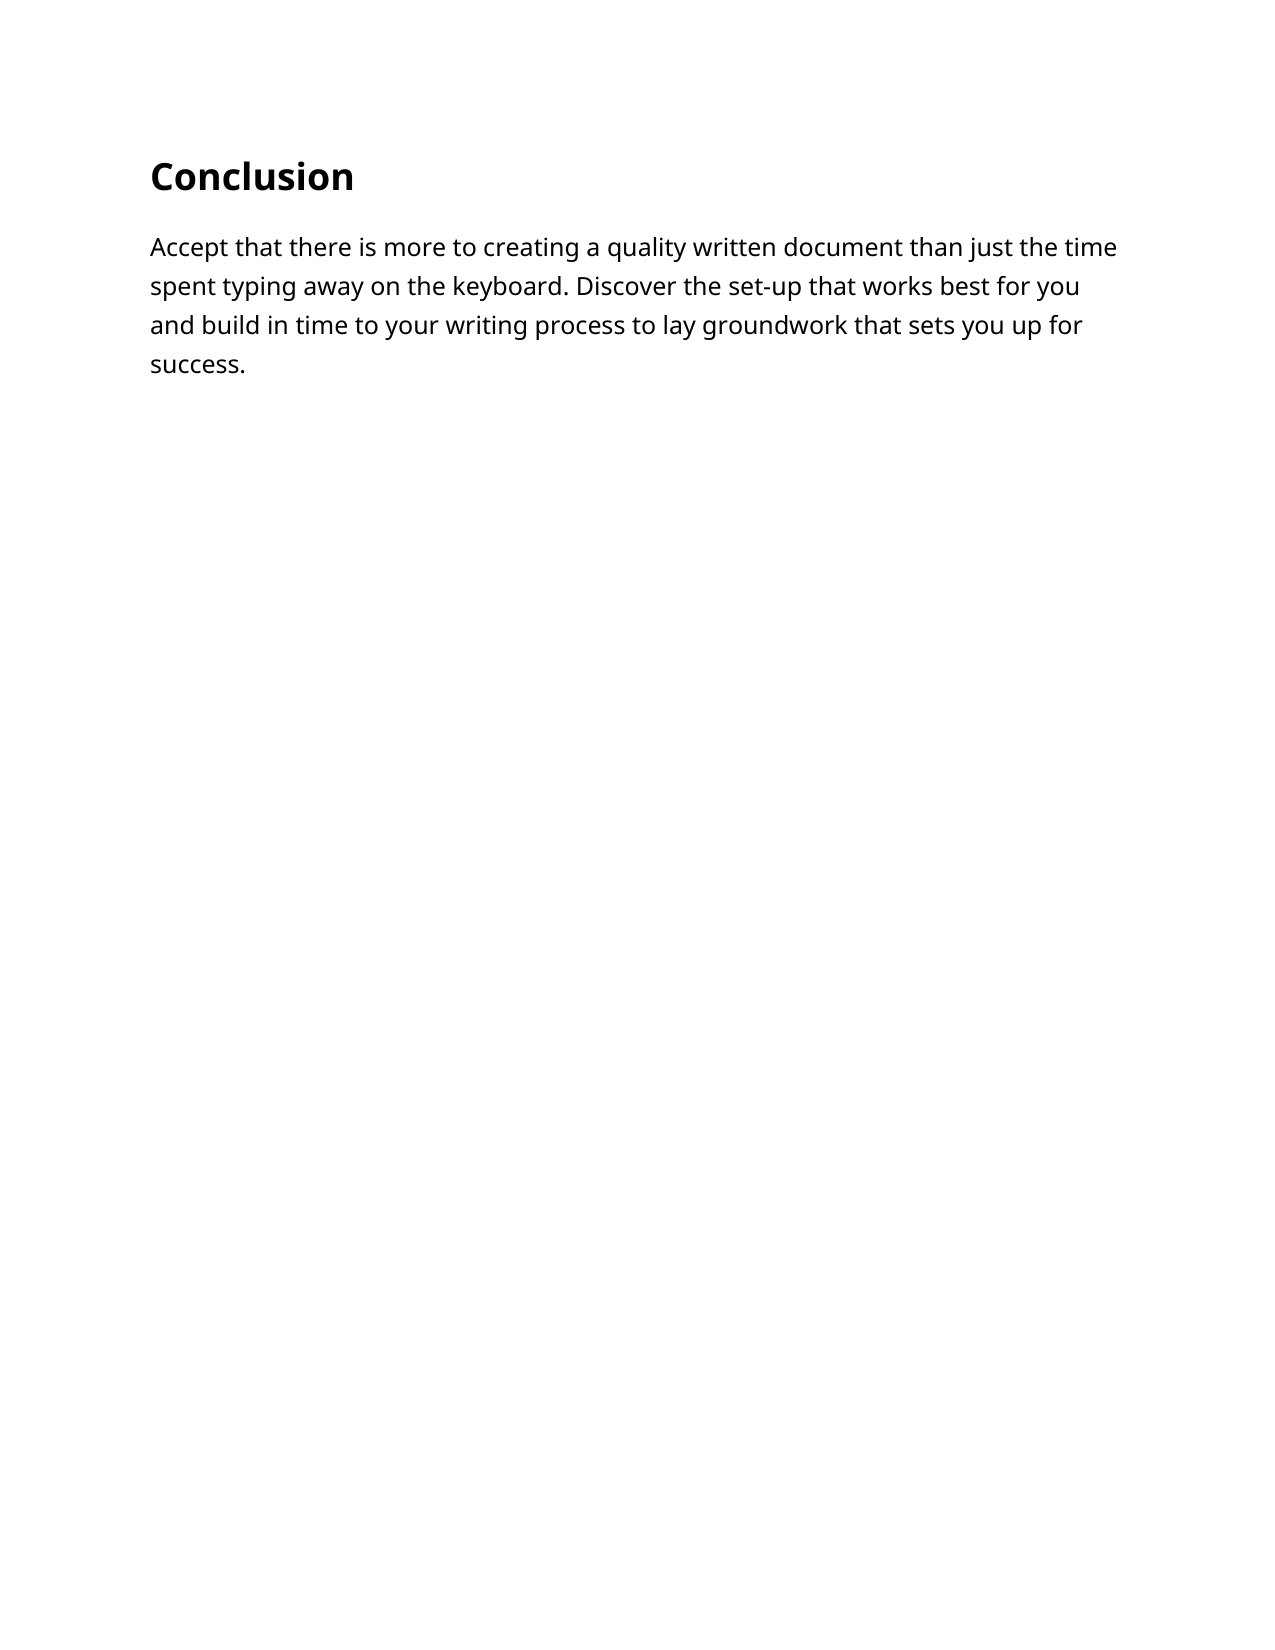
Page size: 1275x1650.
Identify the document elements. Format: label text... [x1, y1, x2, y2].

subtitle Conclusion [150, 150, 1125, 201]
text Accept that there is more to creating a quality written document than just the time spent typing away on the keyboard. Discover the set-up that works best for you and build in time to your writing process to lay groundwork that sets you up for success. [150, 229, 1125, 381]
